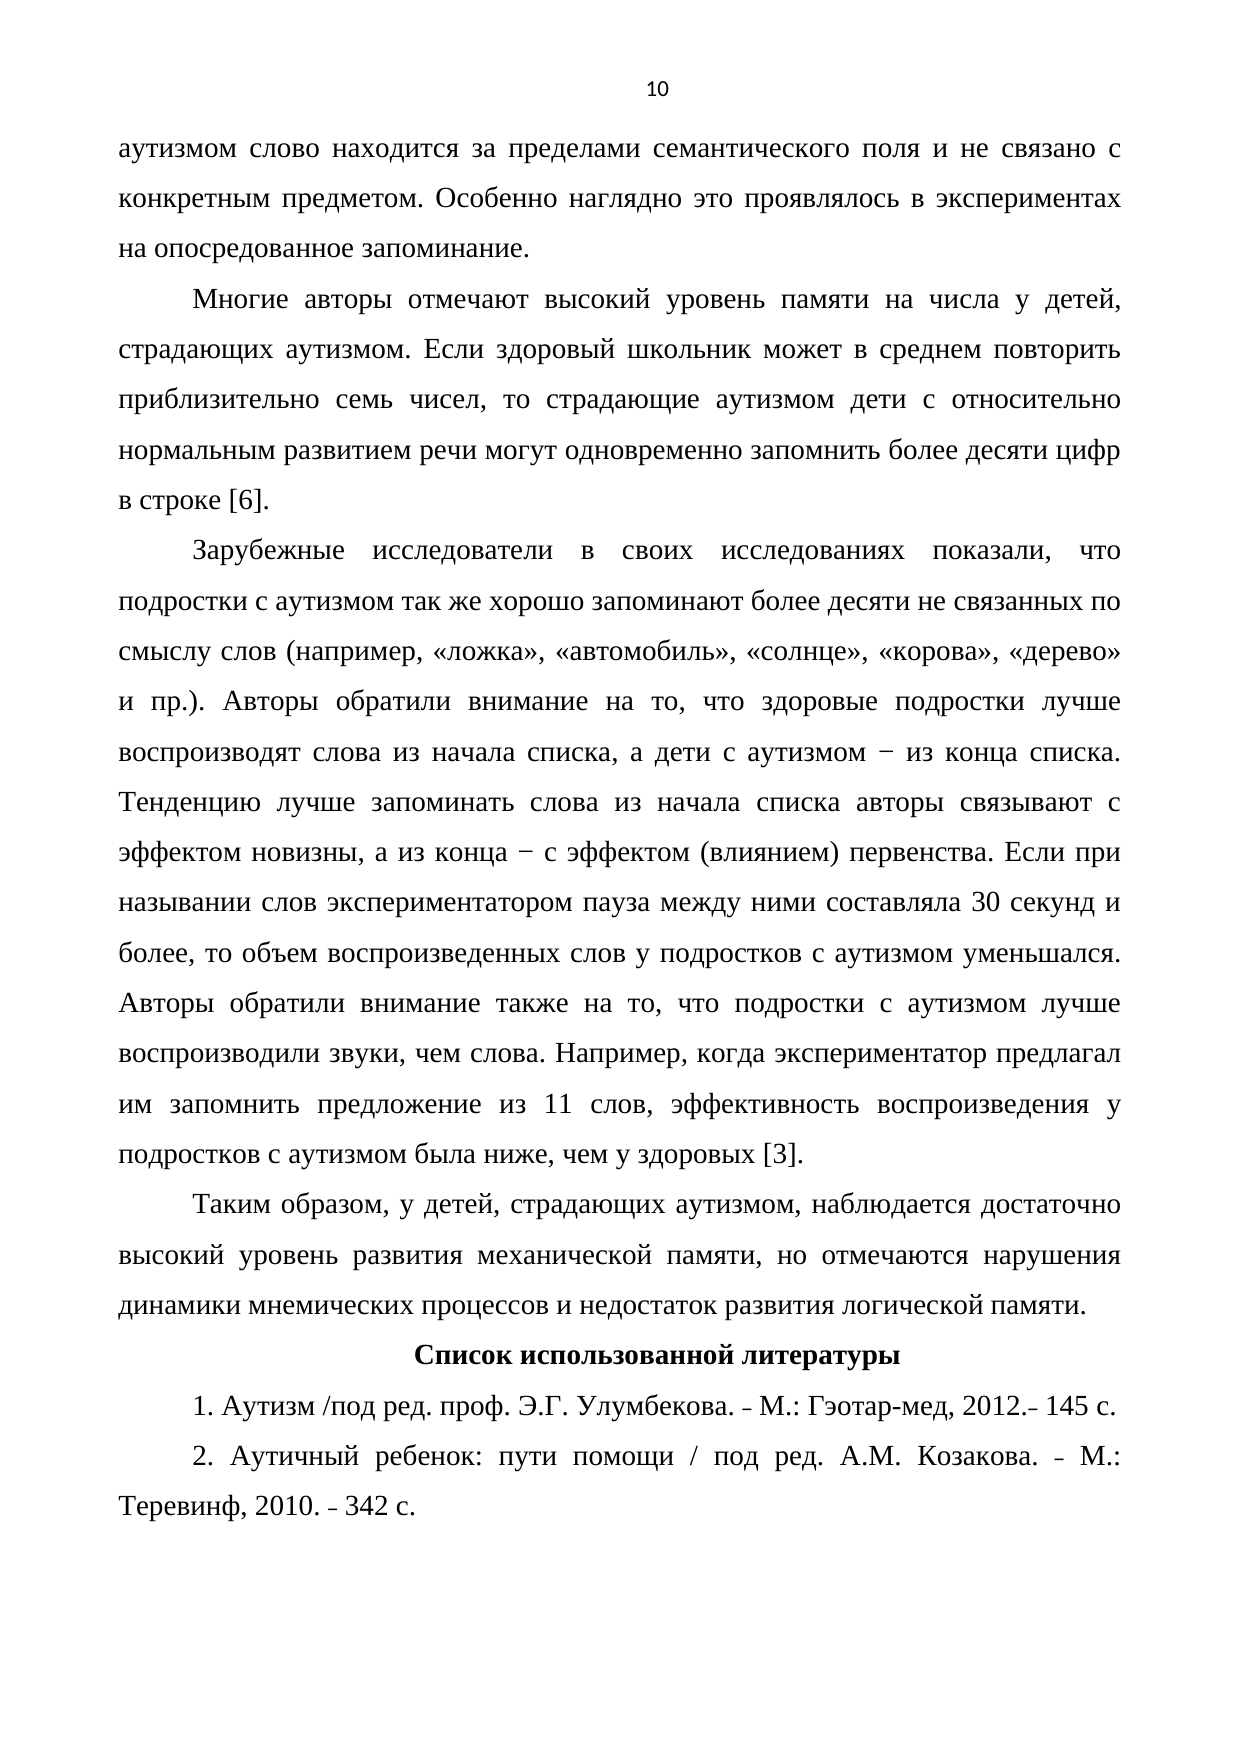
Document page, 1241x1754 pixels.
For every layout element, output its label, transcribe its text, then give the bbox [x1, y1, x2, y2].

text 1. Аутизм /под ред. проф. Э.Г. Улумбекова. ˗ М.: Гэотар-мед, 2012.˗ 145 с. [118, 1388, 1122, 1421]
text Список использованной литературы [118, 1337, 1122, 1371]
text 2. Аутичный ребенок: пути помощи / под ред. А.М. Козакова. ˗ М.: Теревинф, 2010. ˗ 342 с. [118, 1438, 1122, 1522]
text Таким образом, у детей, страдающих аутизмом, наблюдается достаточно высокий уровень развития механической памяти, но отмечаются нарушения динамики мнемических процессов и недостаток развития логической памяти. [118, 1186, 1122, 1321]
text Многие авторы отмечают высокий уровень памяти на числа у детей, страдающих аутизмом. Если здоровый школьник может в среднем повторить приблизительно семь чисел, то страдающие аутизмом дети с относительно нормальным развитием речи могут одновременно запомнить более десяти цифр в строке [6]. [118, 281, 1122, 516]
text Зарубежные исследователи в своих исследованиях показали, что подростки с аутизмом так же хорошо запоминают более десяти не связанных по смыслу слов (например, «ложка», «автомобиль», «солнце», «корова», «дерево» и пр.). Авторы обратили внимание на то, что здоровые подростки лучше воспроизводят слова из начала списка, а дети с аутизмом − из конца списка. Тенденцию лучше запоминать слова из начала списка авторы связывают с эффектом новизны, а из конца − с эффектом (влиянием) первенства. Если при назывании слов экспериментатором пауза между ними составляла 30 секунд и более, то объем воспроизведенных слов у подростков с аутизмом уменьшался. Авторы обратили внимание также на то, что подростки с аутизмом лучше воспроизводили звуки, чем слова. Например, когда экспериментатор предлагал им запомнить предложение из 11 слов, эффективность воспроизведения у подростков с аутизмом была ниже, чем у здоровых [3]. [118, 532, 1122, 1170]
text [118, 130, 1122, 264]
